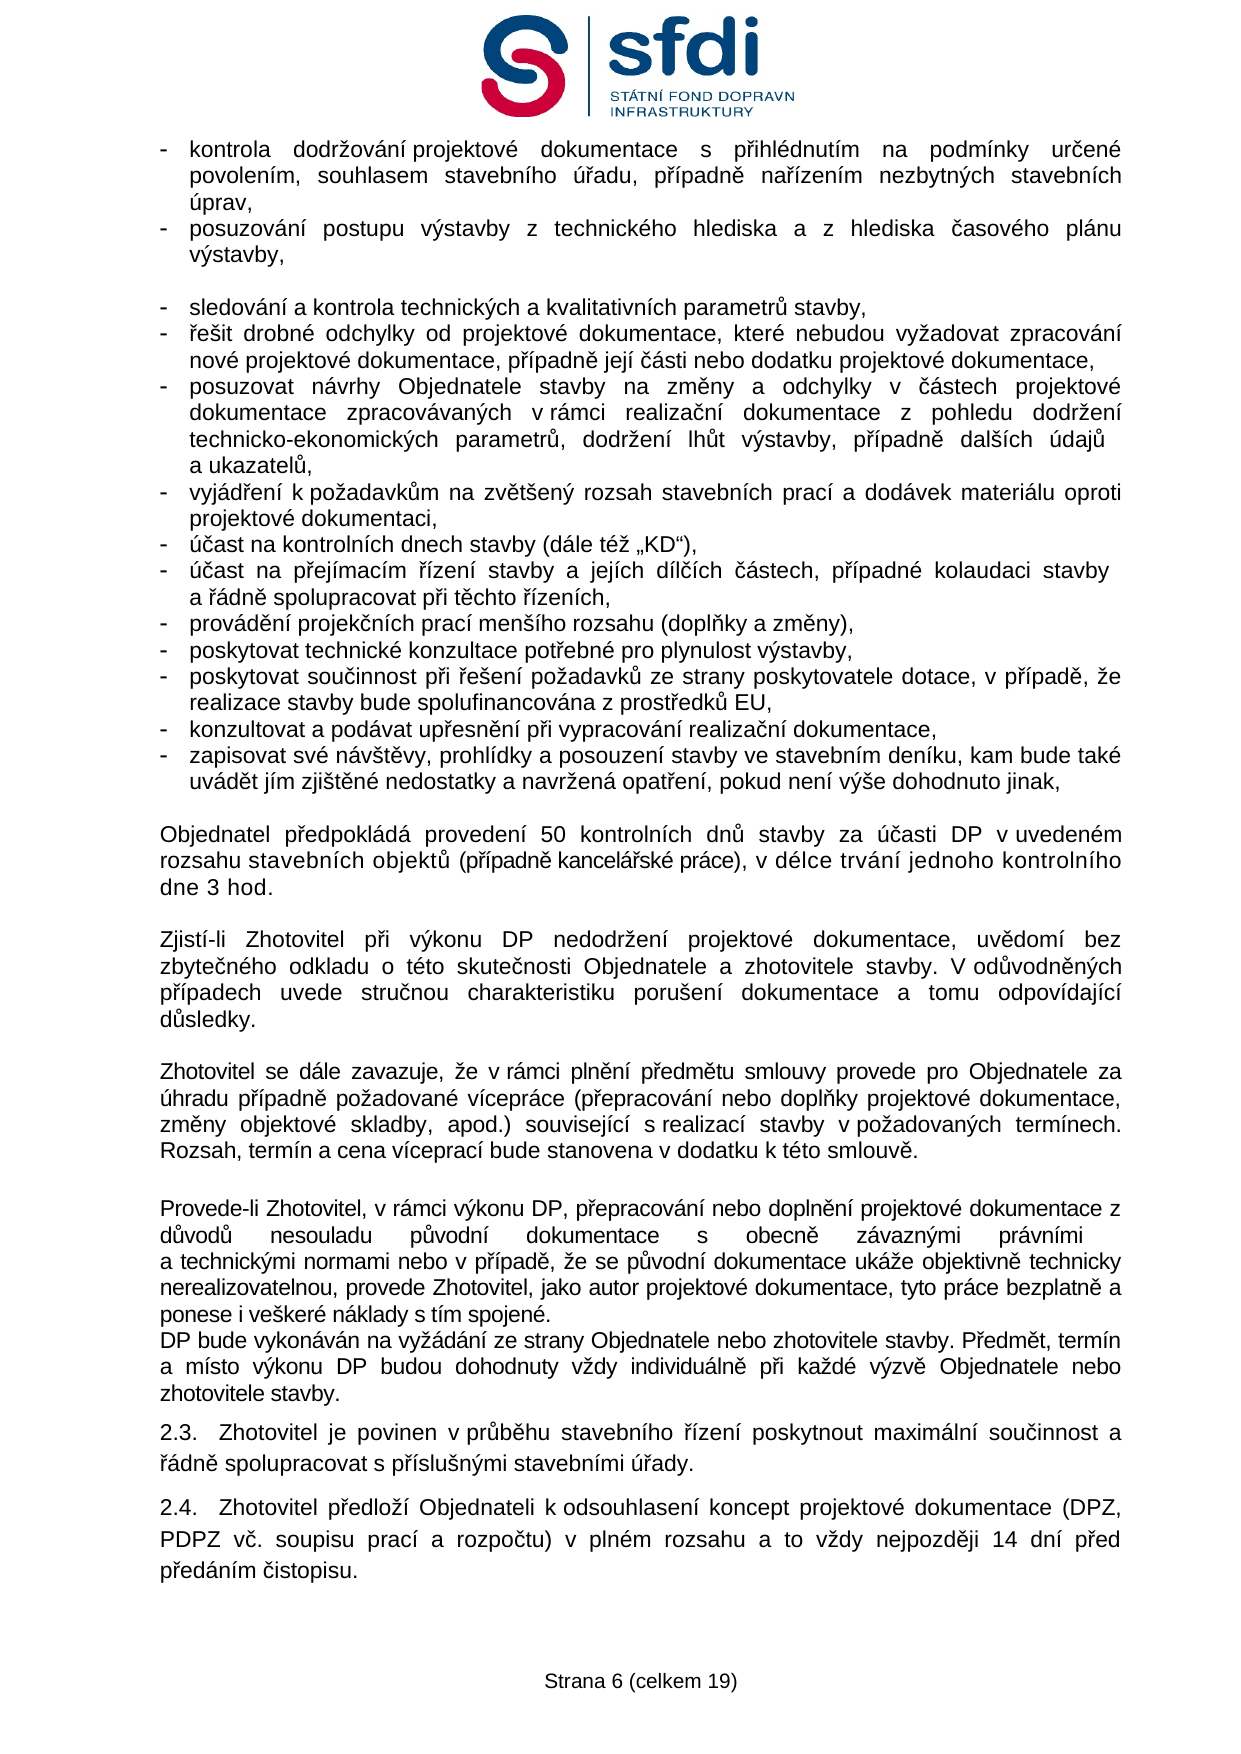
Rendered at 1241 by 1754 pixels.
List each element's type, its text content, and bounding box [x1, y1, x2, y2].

list vyjádření k požadavkům na zvětšený rozsah stavebních prací a dodávek materiálu oproti projektové dokumentaci, [159, 478, 1122, 531]
picture [480, 12, 796, 116]
list účast na kontrolních dnech stavby (dále též „KD“), [159, 531, 1122, 557]
text Zjistí-li Zhotovitel při výkonu DP nedodržení projektové dokumentace, uvědomí bez zbytečného odkladu o této skutečnosti Objednatele a zhotovitele stavby. V odůvodněných případech uvede stručnou charakteristiku porušení dokumentace a tomu odpovídající důsledky. [159, 926, 1122, 1032]
list zapisovat své návštěvy, prohlídky a posouzení stavby ve stavebním deníku, kam bude také uvádět jím zjištěné nedostatky a navržená opatření, pokud není výše dohodnuto jinak, [159, 742, 1122, 795]
text Zhotovitel se dále zavazuje, že v rámci plnění předmětu smlouvy provede pro Objednatele za úhradu případně požadované vícepráce (přepracování nebo doplňky projektové dokumentace, změny objektové skladby, apod.) související s realizací stavby v požadovaných termínech. Rozsah, termín a cena víceprací bude stanovena v dodatku k této smlouvě. [159, 1058, 1122, 1164]
list účast na přejímacím řízení stavby a jejích dílčích částech, případné kolaudaci stavby a řádně spolupracovat při těchto řízeních, [159, 557, 1122, 610]
list poskytovat technické konzultace potřebné pro plynulost výstavby, [159, 637, 1122, 663]
list sledování a kontrola technických a kvalitativních parametrů stavby, [159, 294, 1122, 320]
list provádění projekčních prací menšího rozsahu (doplňky a změny), [159, 610, 1122, 637]
list Zhotovitel předloží Objednateli k odsouhlasení koncept projektové dokumentace (DPZ, PDPZ vč. soupisu prací a rozpočtu) v plném rozsahu a to vždy nejpozději 14 dní před předáním čistopisu. [159, 1494, 1122, 1584]
list posuzovat návrhy Objednatele stavby na změny a odchylky v částech projektové dokumentace zpracovávaných v rámci realizační dokumentace z pohledu dodržení technicko-ekonomických parametrů, dodržení lhůt výstavby, případně dalších údajů a ukazatelů, [159, 373, 1122, 478]
list řešit drobné odchylky od projektové dokumentace, které nebudou vyžadovat zpracování nové projektové dokumentace, případně její části nebo dodatku projektové dokumentace, [159, 320, 1122, 373]
list konzultovat a podávat upřesnění při vypracování realizační dokumentace, [159, 716, 1122, 742]
text Provede-li Zhotovitel, v rámci výkonu DP, přepracování nebo doplnění projektové dokumentace z důvodů nesouladu původní dokumentace s obecně závaznými právními a technickými normami nebo v případě, že se původní dokumentace ukáže objektivně technicky nerealizovatelnou, provede Zhotovitel, jako autor projektové dokumentace, tyto práce bezplatně a ponese i veškeré náklady s tím spojené. [159, 1195, 1122, 1327]
list kontrola dodržování projektové dokumentace s přihlédnutím na podmínky určené povolením, souhlasem stavebního úřadu, případně nařízením nezbytných stavebních úprav, [159, 136, 1122, 215]
list poskytovat součinnost při řešení požadavků ze strany poskytovatele dotace, v případě, že realizace stavby bude spolufinancována z prostředků EU, [159, 663, 1122, 716]
list Zhotovitel je povinen v průběhu stavebního řízení poskytnout maximální součinnost a řádně spolupracovat s příslušnými stavebními úřady. [159, 1418, 1122, 1476]
text Objednatel předpokládá provedení 50 kontrolních dnů stavby za účasti DP v uvedeném rozsahu stavebních objektů (případně kancelářské práce), v délce trvání jednoho kontrolního dne 3 hod. [159, 821, 1122, 900]
text DP bude vykonáván na vyžádání ze strany Objednatele nebo zhotovitele stavby. Předmět, termín a místo výkonu DP budou dohodnuty vždy individuálně při každé výzvě Objednatele nebo zhotovitele stavby. [159, 1327, 1122, 1406]
list posuzování postupu výstavby z technického hlediska a z hlediska časového plánu výstavby, [159, 215, 1122, 268]
